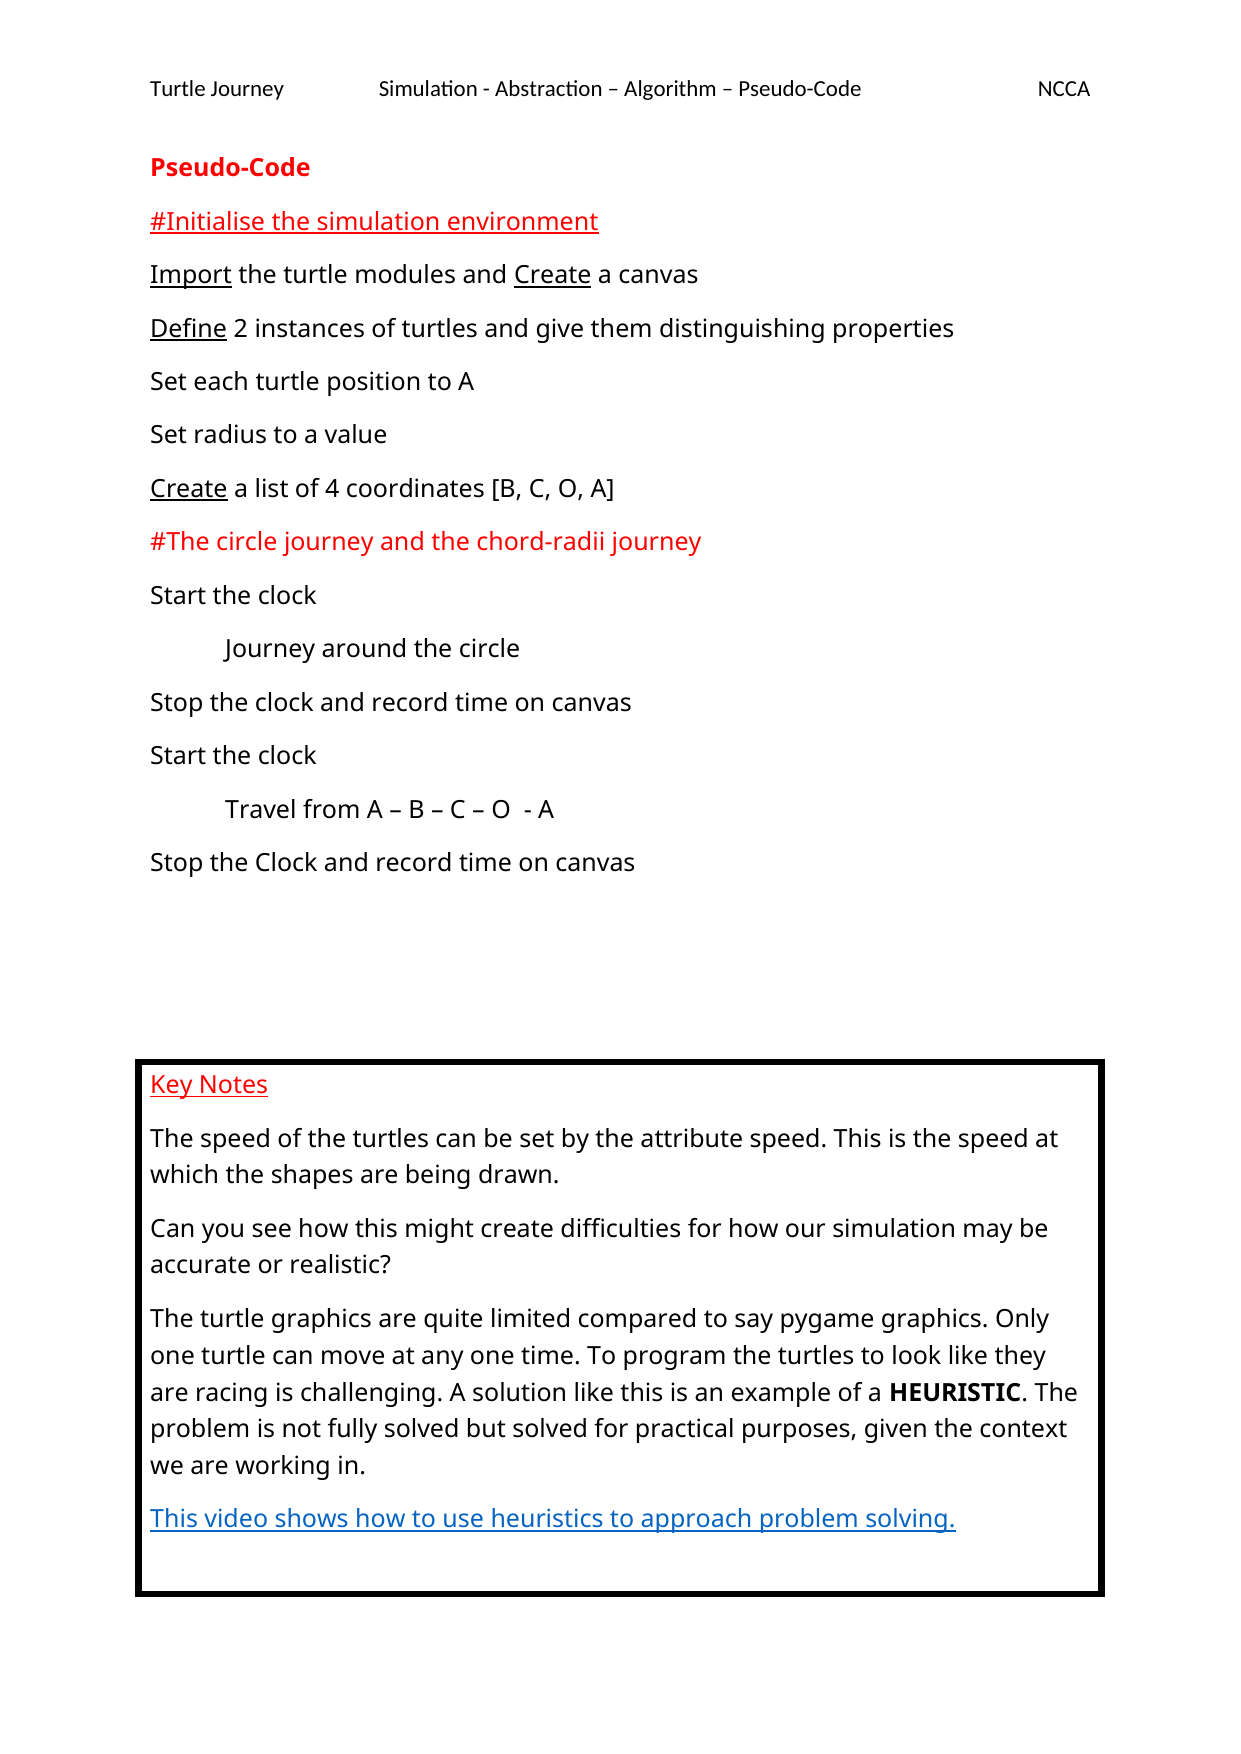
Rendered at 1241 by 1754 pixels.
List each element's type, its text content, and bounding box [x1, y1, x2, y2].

text The turtle graphics are quite limited compared to say pygame graphics. Only one turtle can move at any one time. To program the turtles to look like they are racing is challenging. A solution like this is an example of a HEURISTIC. The problem is not fully solved but solved for practical purposes, given the context we are working in. [142, 1292, 1098, 1482]
text Travel from A – B – C – O - A [150, 791, 1090, 825]
text #The circle journey and the chord-radii journey [150, 524, 1090, 558]
text Start the clock [150, 738, 1090, 772]
text Stop the clock and record time on canvas [150, 684, 1090, 718]
text Define 2 instances of turtles and give them distinguishing properties [150, 310, 1090, 344]
text Pseudo-Code [150, 150, 1090, 184]
text Import the turtle modules and Create a canvas [150, 257, 1090, 291]
text Set radius to a value [150, 417, 1090, 451]
text The speed of the turtles can be set by the attribute speed. This is the speed at which the shapes are being drawn. [142, 1112, 1098, 1191]
text Key Notes [142, 1065, 1098, 1101]
text Stop the Clock and record time on canvas [150, 845, 1090, 879]
text Journey around the circle [150, 631, 1090, 665]
text Create a list of 4 coordinates [B, C, O, A] [150, 471, 1090, 505]
text Can you see how this might create difficulties for how our simulation may be accurate or realistic? [142, 1202, 1098, 1281]
text #Initialise the simulation environment [150, 203, 1090, 237]
text Start the clock [150, 577, 1090, 612]
text Set each turtle position to A [150, 364, 1090, 398]
text This video shows how to use heuristics to approach problem solving. [142, 1493, 1098, 1535]
